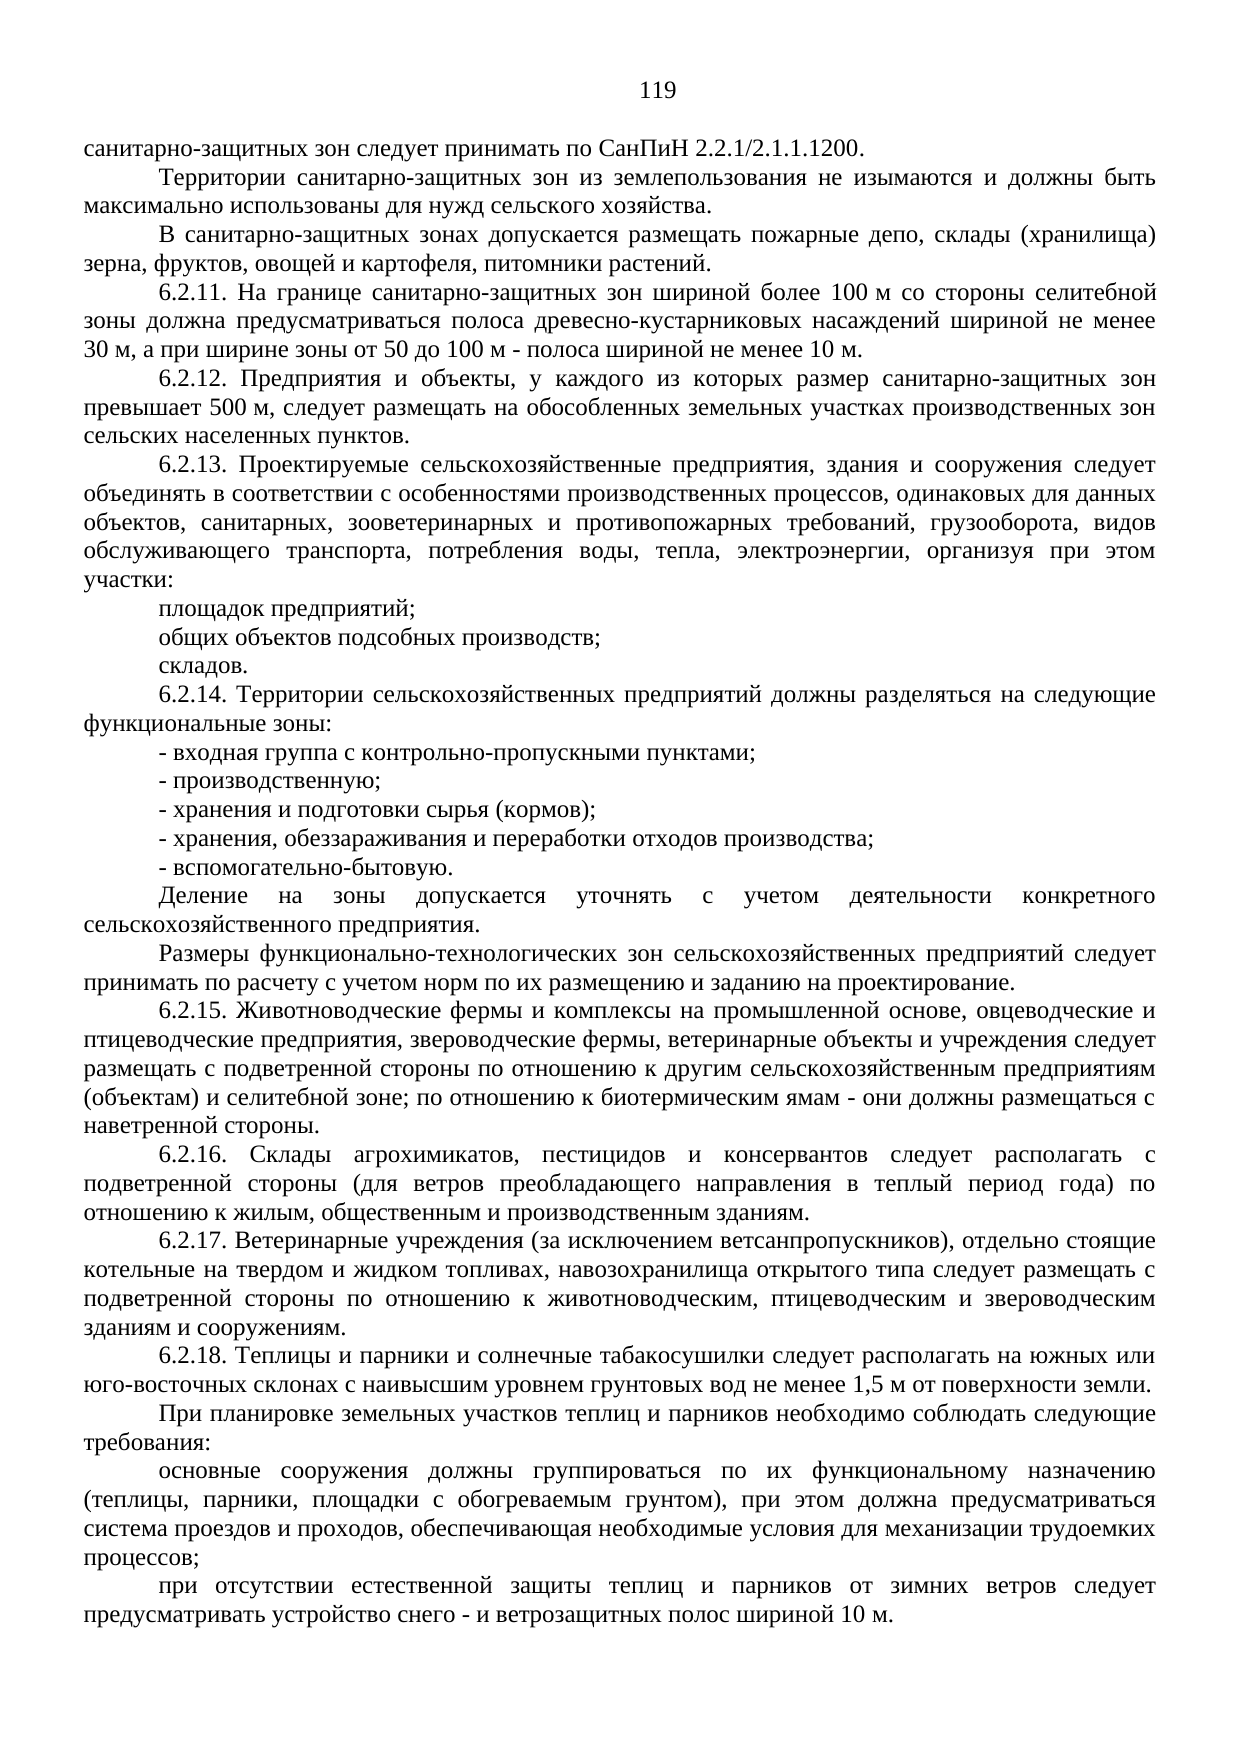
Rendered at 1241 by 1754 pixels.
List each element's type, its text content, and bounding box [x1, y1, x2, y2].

text 6.2.11. На границе санитарно-защитных зон шириной более 100 м со стороны селитебной зоны должна предусматриваться полоса древесно-кустарниковых насаждений шириной не менее 30 м, а при ширине зоны от 50 до 100 м - полоса шириной не менее 10 м. [83, 277, 1157, 363]
text - вспомогательно-бытовую. [83, 852, 1157, 880]
text Деление на зоны допускается уточнять с учетом деятельности конкретного сельскохозяйственного предприятия. [83, 880, 1157, 938]
text 6.2.18. Теплицы и парники и солнечные табакосушилки следует располагать на южных или юго-восточных склонах с наивысшим уровнем грунтовых вод не менее 1,5 м от поверхности земли. [83, 1340, 1157, 1398]
text - производственную; [83, 765, 1157, 794]
text площадок предприятий; [83, 593, 1157, 622]
text 6.2.17. Ветеринарные учреждения (за исключением ветсанпропускников), отдельно стоящие котельные на твердом и жидком топливах, навозохранилища открытого типа следует размещать с подветренной стороны по отношению к животноводческим, птицеводческим и звероводческим зданиям и сооружениям. [83, 1225, 1157, 1340]
text - хранения, обеззараживания и переработки отходов производства; [83, 823, 1157, 852]
text складов. [83, 650, 1157, 679]
text При планировке земельных участков теплиц и парников необходимо соблюдать следующие требования: [83, 1398, 1157, 1455]
text Территории санитарно-защитных зон из землепользования не изымаются и должны быть максимально использованы для нужд сельского хозяйства. [83, 162, 1157, 219]
text - входная группа с контрольно-пропускными пунктами; [83, 737, 1157, 765]
text основные сооружения должны группироваться по их функциональному назначению (теплицы, парники, площадки с обогреваемым грунтом), при этом должна предусматриваться система проездов и проходов, обеспечивающая необходимые условия для механизации трудоемких процессов; [83, 1455, 1157, 1570]
text Размеры функционально-технологических зон сельскохозяйственных предприятий следует принимать по расчету с учетом норм по их размещению и заданию на проектирование. [83, 938, 1157, 995]
text 6.2.16. Склады агрохимикатов, пестицидов и консервантов следует располагать с подветренной стороны (для ветров преобладающего направления в теплый период года) по отношению к жилым, общественным и производственным зданиям. [83, 1139, 1157, 1225]
text 6.2.15. Животноводческие фермы и комплексы на промышленной основе, овцеводческие и птицеводческие предприятия, звероводческие фермы, ветеринарные объекты и учреждения следует размещать с подветренной стороны по отношению к другим сельскохозяйственным предприятиям (объектам) и селитебной зоне; по отношению к биотермическим ямам - они должны размещаться с наветренной стороны. [83, 995, 1157, 1139]
text при отсутствии естественной защиты теплиц и парников от зимних ветров следует предусматривать устройство снего - и ветрозащитных полос шириной 10 м. [83, 1570, 1157, 1628]
text общих объектов подсобных производств; [83, 622, 1157, 650]
text 6.2.14. Территории сельскохозяйственных предприятий должны разделяться на следующие функциональные зоны: [83, 679, 1157, 737]
text 6.2.13. Проектируемые сельскохозяйственные предприятия, здания и сооружения следует объединять в соответствии с особенностями производственных процессов, одинаковых для данных объектов, санитарных, зооветеринарных и противопожарных требований, грузооборота, видов обслуживающего транспорта, потребления воды, тепла, электроэнергии, организуя при этом участки: [83, 449, 1157, 593]
text В санитарно-защитных зонах допускается размещать пожарные депо, склады (хранилища) зерна, фруктов, овощей и картофеля, питомники растений. [83, 219, 1157, 277]
text 6.2.12. Предприятия и объекты, у каждого из которых размер санитарно-защитных зон превышает 500 м, следует размещать на обособленных земельных участках производственных зон сельских населенных пунктов. [83, 363, 1157, 449]
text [83, 133, 1157, 162]
text - хранения и подготовки сырья (кормов); [83, 794, 1157, 823]
